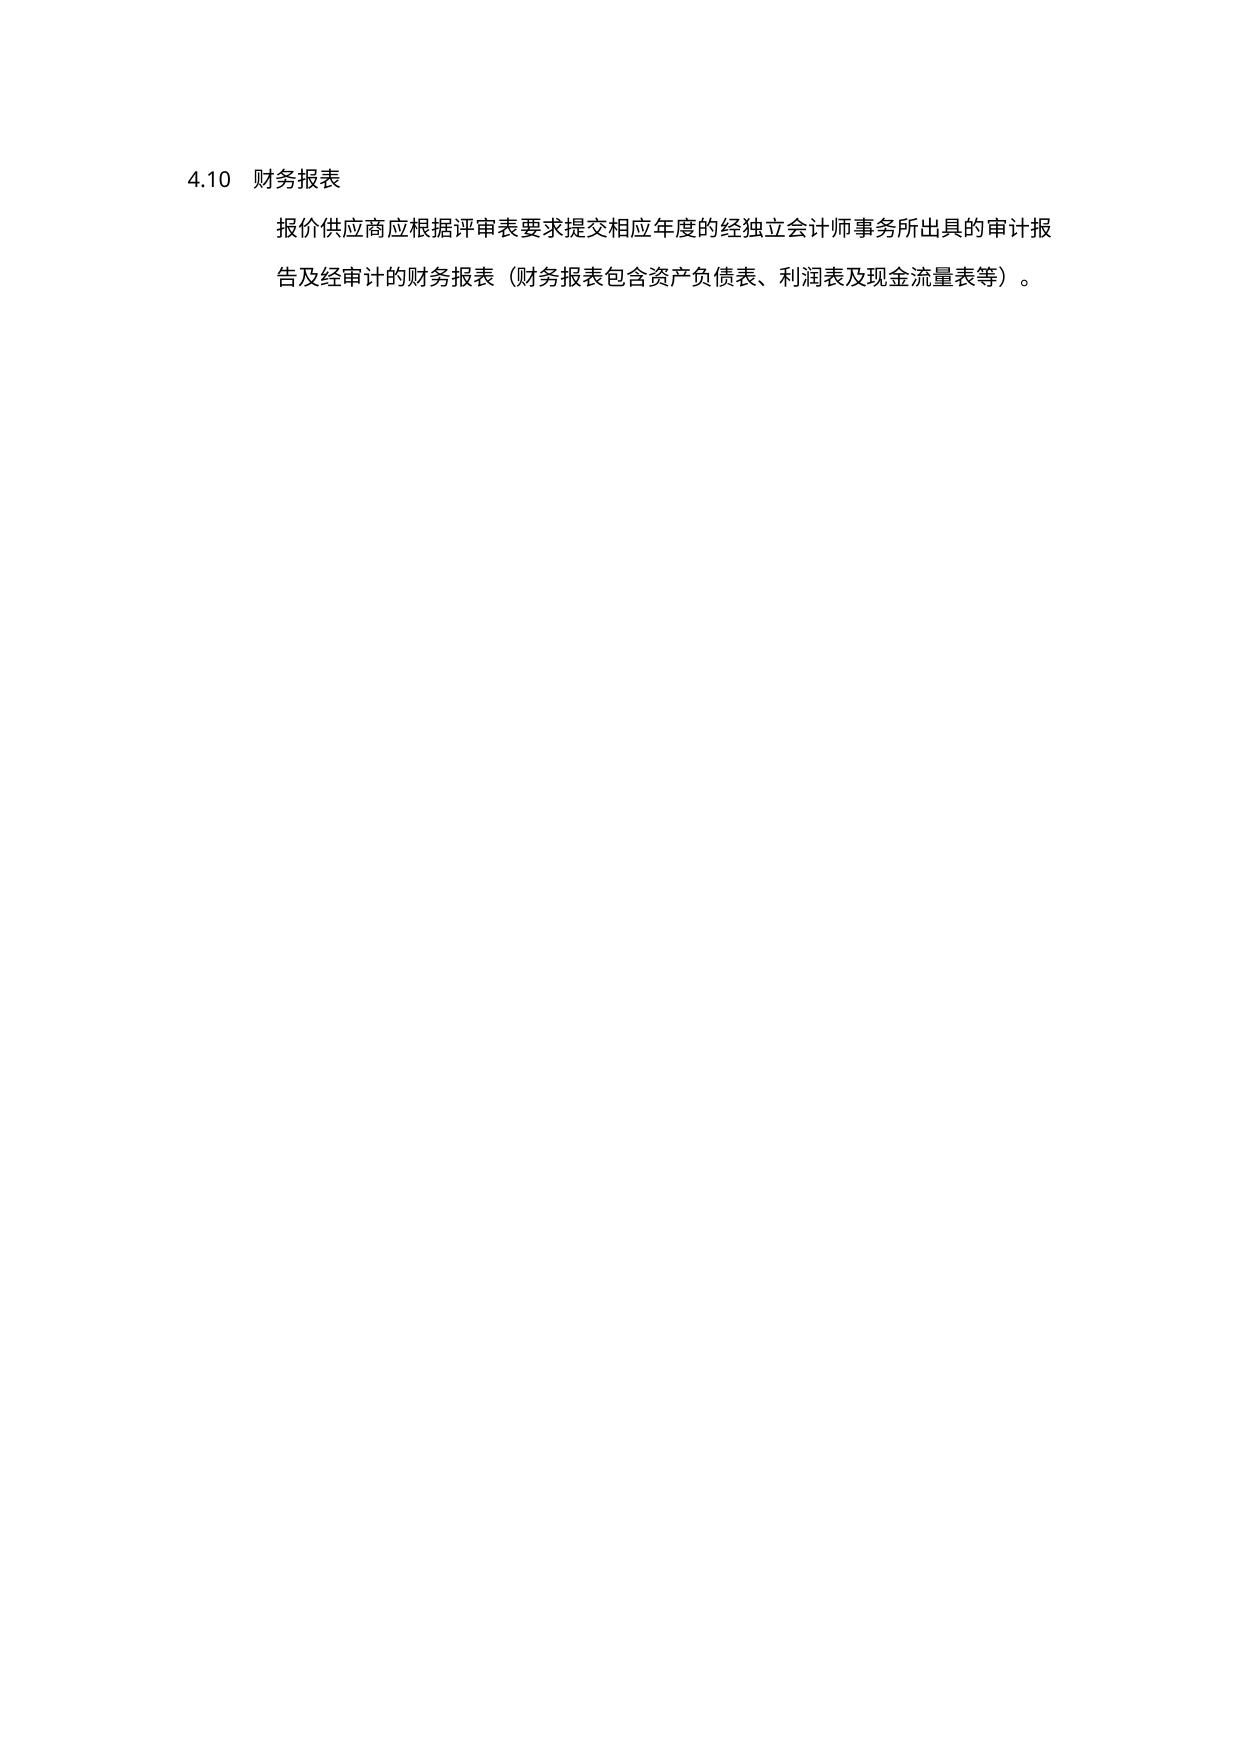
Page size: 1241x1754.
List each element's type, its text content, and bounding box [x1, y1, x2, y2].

text 4.10 财务报表 [187, 162, 1053, 194]
text 报价供应商应根据评审表要求提交相应年度的经独立会计师事务所出具的审计报告及经审计的财务报表（财务报表包含资产负债表、利润表及现金流量表等）。 [276, 210, 1053, 292]
